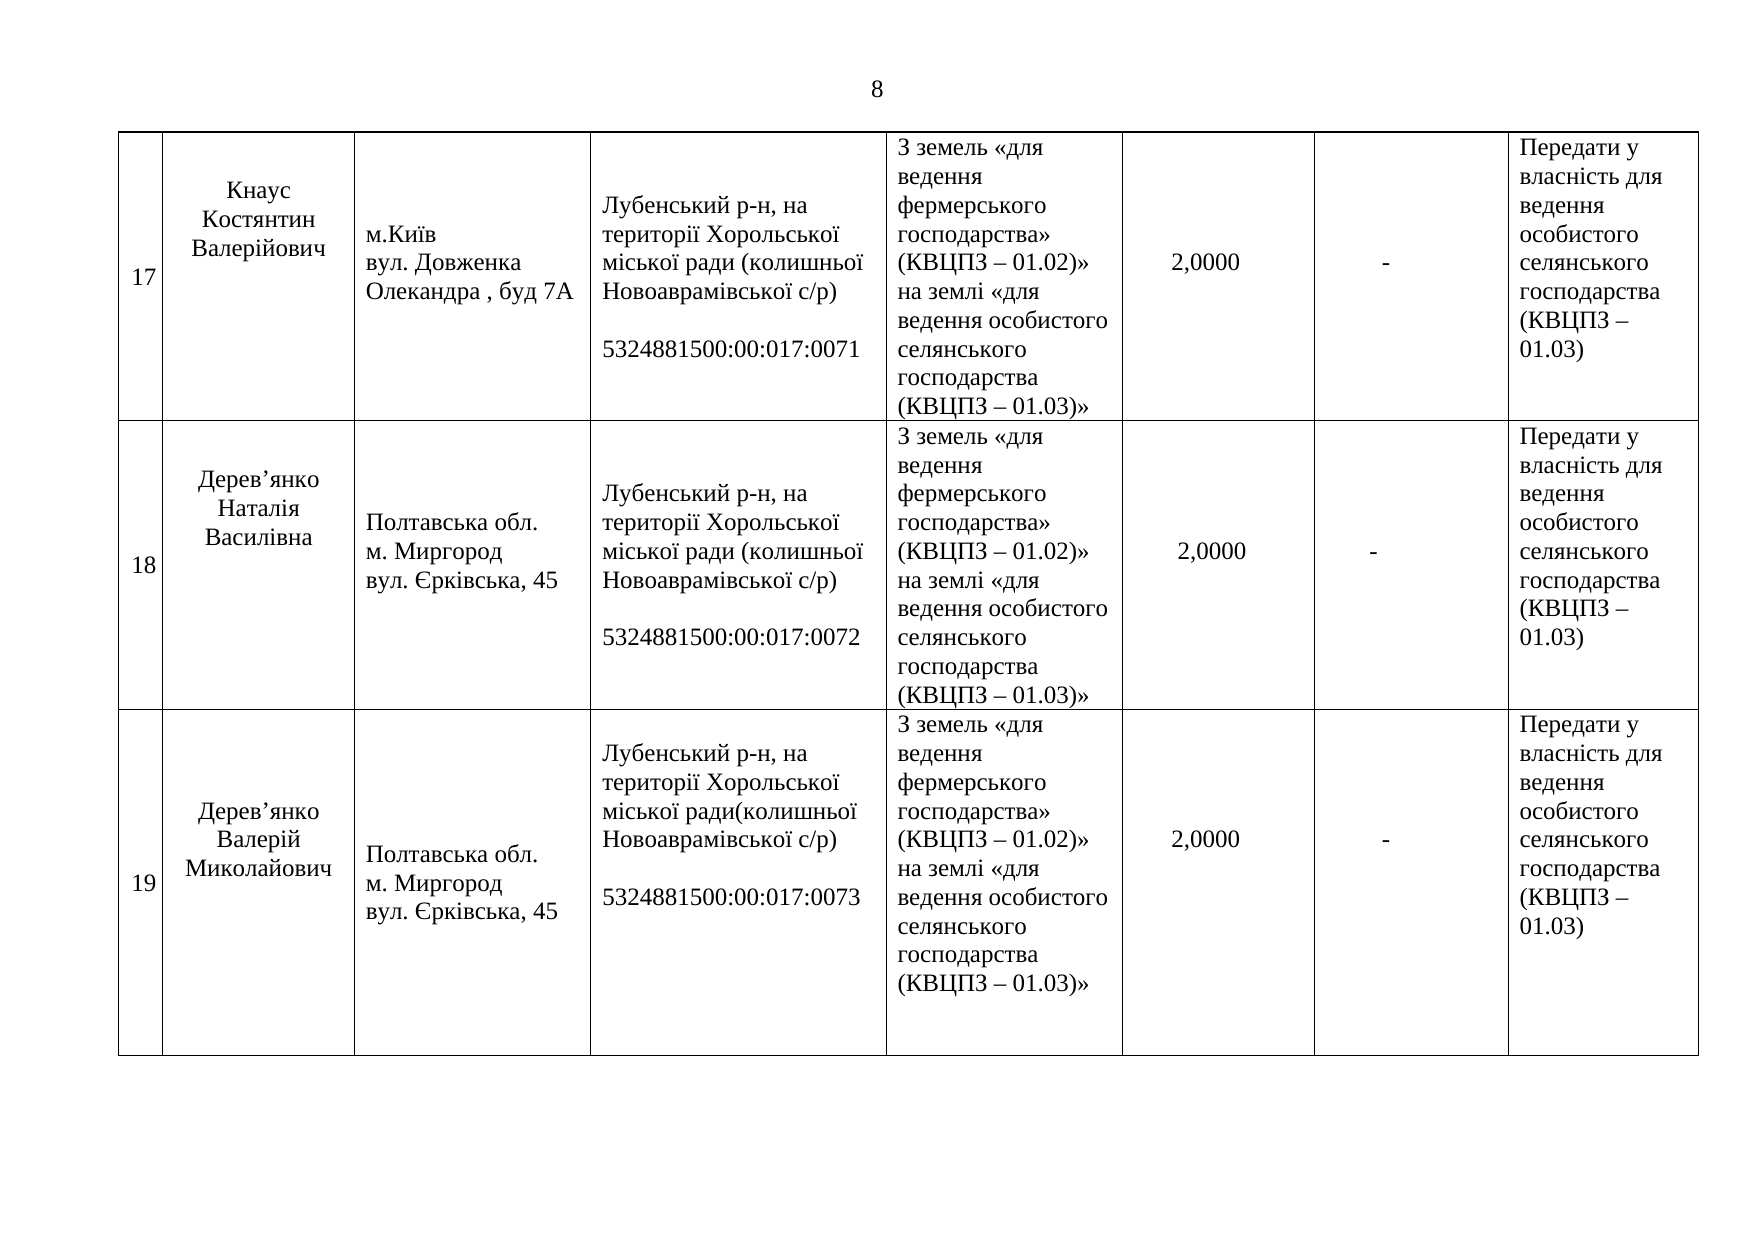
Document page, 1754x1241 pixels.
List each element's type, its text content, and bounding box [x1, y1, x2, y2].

table_cell Дерев’янко Валерій Миколайович [163, 710, 354, 1054]
table_cell 2,0000 [1123, 421, 1314, 708]
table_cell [1509, 710, 1698, 1054]
table_cell - [1315, 133, 1508, 420]
table_cell Лубенський р-н, на території Хорольської міської ради (колишньої Новоаврамівської с/р) 5324881500:00:017:0071 [591, 133, 886, 420]
table_cell - [1315, 710, 1508, 1054]
table_cell м.Київ вул. Довженка Олекандра , буд 7А [355, 133, 590, 420]
table_cell Полтавська обл. м. Миргород вул. Єрківська, 45 [355, 710, 590, 1054]
table_cell 18 [119, 421, 162, 708]
table_cell Лубенський р-н, на території Хорольської міської ради(колишньої Новоаврамівської с/р) 5324881500:00:017:0073 [591, 710, 886, 1054]
table_cell Передати у власність для ведення особистого селянського господарства (КВЦПЗ – 01.03) [1509, 421, 1698, 708]
table_cell З земель «для ведення фермерського господарства» (КВЦПЗ – 01.02)» на землі «для ведення особистого селянського господарства (КВЦПЗ – 01.03)» [887, 421, 1122, 708]
table_cell Кнаус Костянтин Валерійович [163, 133, 354, 420]
table_cell - [1315, 421, 1508, 708]
table_cell 19 [119, 710, 162, 1054]
table_cell Дерев’янко Наталія Василівна [163, 421, 354, 708]
table_cell 2,0000 [1123, 133, 1314, 420]
table_cell Полтавська обл. м. Миргород вул. Єрківська, 45 [355, 421, 590, 708]
table_cell 2,0000 [1123, 710, 1314, 1054]
table_cell 17 [119, 133, 162, 420]
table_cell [887, 710, 1122, 1054]
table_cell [1509, 133, 1698, 420]
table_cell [887, 133, 1122, 420]
table_cell Лубенський р-н, на території Хорольської міської ради (колишньої Новоаврамівської с/р) 5324881500:00:017:0072 [591, 421, 886, 708]
